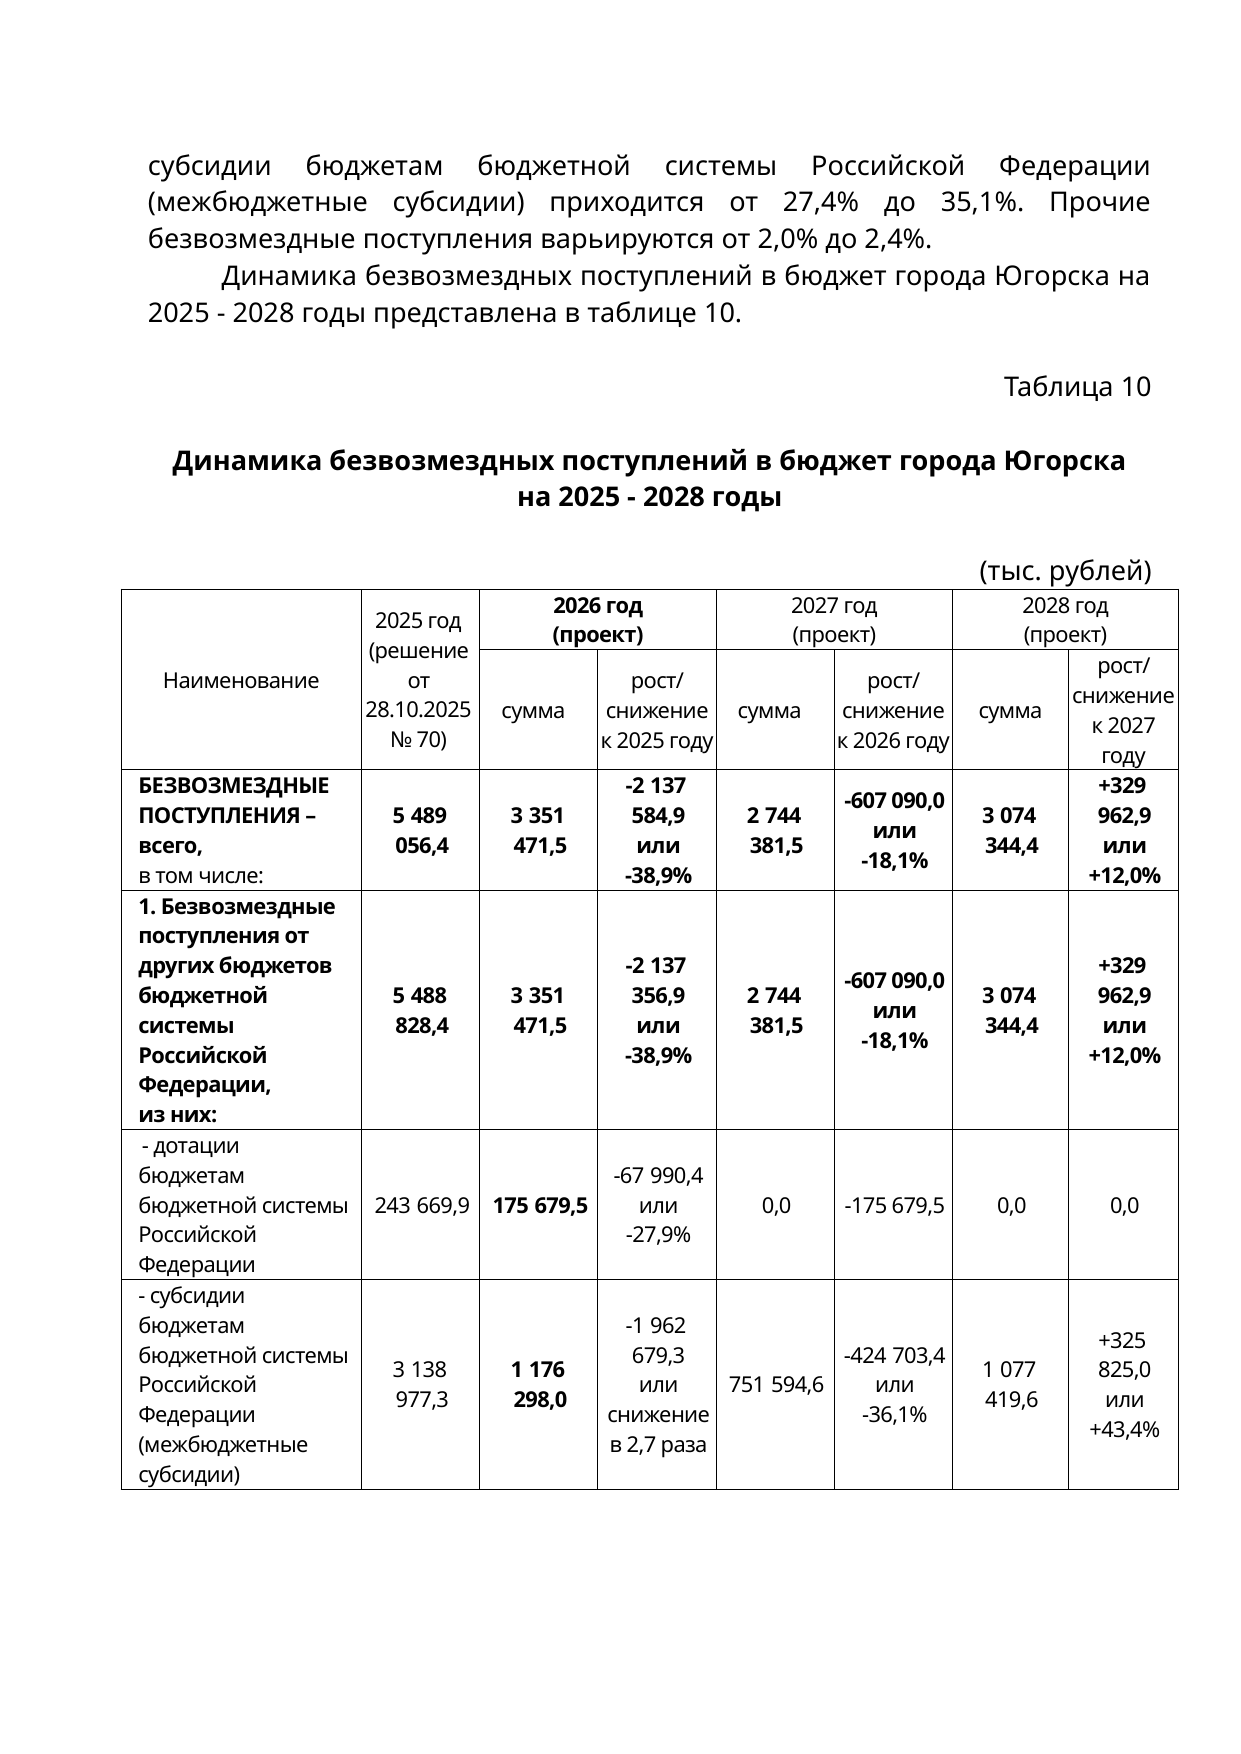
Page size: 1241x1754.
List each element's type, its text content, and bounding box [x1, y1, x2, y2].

table_cell -2 137 356,9 или -38,9% [598, 891, 716, 1129]
table_cell - дотации бюджетам бюджетной системы Российской Федерации [122, 1130, 361, 1279]
table_cell +329 962,9 или +12,0% [1069, 770, 1178, 889]
table_cell 0,0 [1069, 1130, 1178, 1279]
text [148, 146, 1152, 257]
text Динамика безвозмездных поступлений в бюджет города Югорска [148, 441, 1152, 478]
table_cell 3 351 471,5 [480, 770, 597, 889]
table_header 2025 год (решение от 28.10.2025 № 70) [362, 590, 479, 769]
table_cell 3 351 471,5 [480, 891, 597, 1129]
table_cell 2 744 381,5 [717, 891, 834, 1129]
text Динамика безвозмездных поступлений в бюджет города Югорска на 2025 - 2028 годы представлена в таблице 10. [148, 257, 1152, 330]
table_cell 1 077 419,6 [953, 1280, 1068, 1488]
text (тыс. рублей) [148, 552, 1152, 588]
table_cell 1. Безвозмездные поступления от других бюджетов бюджетной системы Российской Федерации, из них: [122, 891, 361, 1129]
table_cell 5 489 056,4 [362, 770, 479, 889]
table_cell сумма [717, 650, 834, 769]
table_cell - субсидии бюджетам бюджетной системы Российской Федерации (межбюджетные субсидии) [122, 1280, 361, 1488]
table_cell 751 594,6 [717, 1280, 834, 1488]
table_header 2028 год (проект) [953, 590, 1178, 649]
table_cell +329 962,9 или +12,0% [1069, 891, 1178, 1129]
table_cell 3 074 344,4 [953, 770, 1068, 889]
table_header Наименование [122, 590, 361, 769]
table_header 2027 год (проект) [717, 590, 952, 649]
table_cell -175 679,5 [835, 1130, 952, 1279]
table_cell сумма [953, 650, 1068, 769]
table_cell 3 138 977,3 [362, 1280, 479, 1488]
table_cell 243 669,9 [362, 1130, 479, 1279]
table_cell -1 962 679,3 или снижение в 2,7 раза [598, 1280, 716, 1488]
table_cell -607 090,0 или -18,1% [835, 891, 952, 1129]
table_cell 3 074 344,4 [953, 891, 1068, 1129]
table_cell -607 090,0 или -18,1% [835, 770, 952, 889]
table_cell 0,0 [717, 1130, 834, 1279]
text Таблица 10 [148, 367, 1152, 404]
table_cell -67 990,4 или -27,9% [598, 1130, 716, 1279]
table_cell рост/ снижение к 2025 году [598, 650, 716, 769]
table_cell 1 176 298,0 [480, 1280, 597, 1488]
text на 2025 - 2028 годы [148, 478, 1152, 515]
table_cell 0,0 [953, 1130, 1068, 1279]
table_cell 175 679,5 [480, 1130, 597, 1279]
table_cell рост/ снижение к 2026 году [835, 650, 952, 769]
table_cell +325 825,0 или +43,4% [1069, 1280, 1178, 1488]
table_cell сумма [480, 650, 597, 769]
table_cell рост/ снижение к 2027 году [1069, 650, 1178, 769]
table_cell 2 744 381,5 [717, 770, 834, 889]
table_header 2026 год (проект) [480, 590, 716, 649]
table_cell БЕЗВОЗМЕЗДНЫЕ ПОСТУПЛЕНИЯ – всего, в том числе: [122, 770, 361, 889]
table_cell -2 137 584,9 или -38,9% [598, 770, 716, 889]
table_cell -424 703,4 или -36,1% [835, 1280, 952, 1488]
table_cell 5 488 828,4 [362, 891, 479, 1129]
